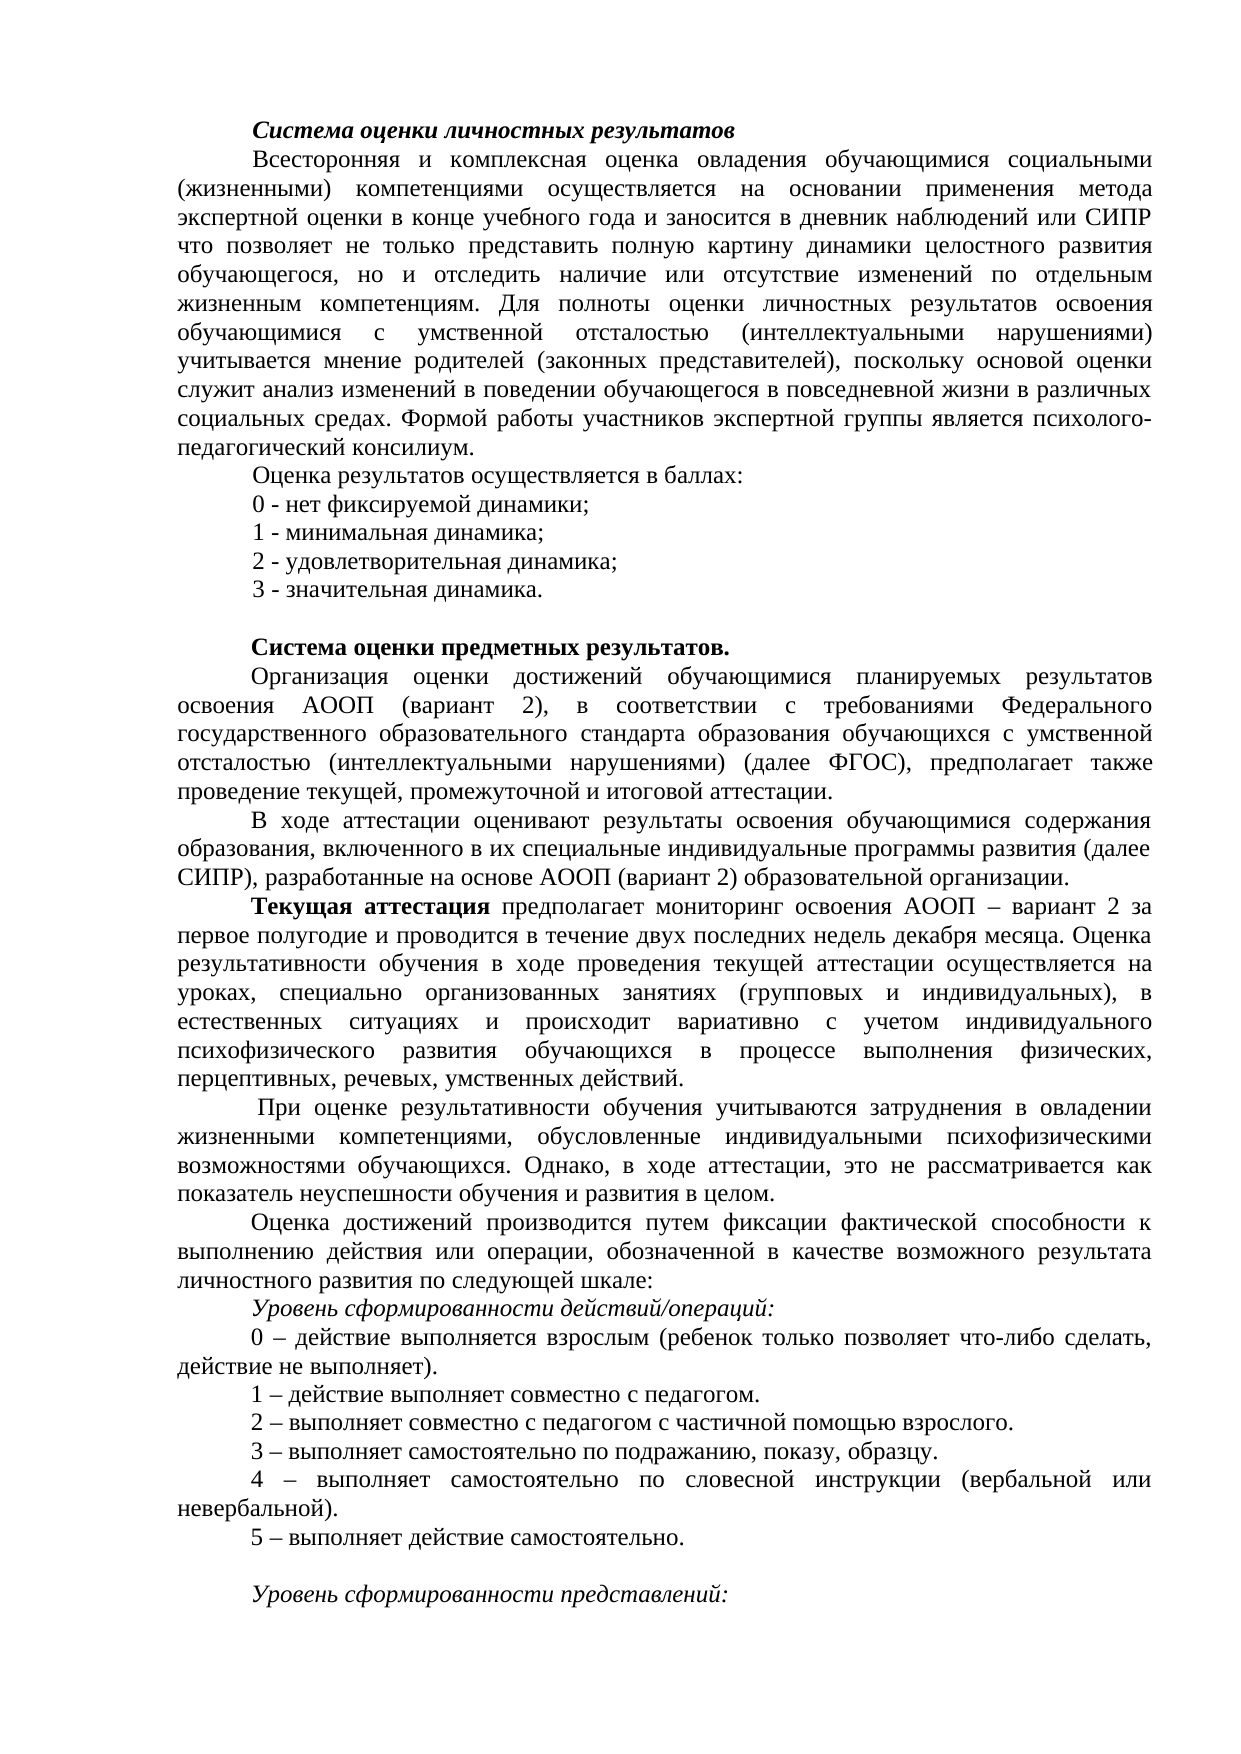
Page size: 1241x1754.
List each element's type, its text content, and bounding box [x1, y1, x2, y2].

list – выполняет действие самостоятельно. [250, 1522, 1186, 1551]
text Уровень сформированности действий/операций: [251, 1294, 1186, 1322]
text Уровень сформированности представлений: [251, 1579, 1186, 1608]
text 2 - удовлетворительная динамика; 3 - значительная динамика. [252, 547, 619, 603]
list – выполняет самостоятельно по словесной инструкции (вербальной или невербальной). [177, 1465, 1151, 1522]
text Всесторонняя и комплексная оценка овладения обучающимися социальными (жизненными) компетенциями осуществляется на основании применения метода экспертной оценки в конце учебного года и заносится в дневник наблюдений или СИПР что позволяет не только представить полную картину динамики целостного развития обучающегося, но и отследить наличие или отсутствие изменений по отдельным жизненным компетенциям. Для полноты оценки личностных результатов освоения обучающимися с умственной отсталостью (интеллектуальными нарушениями) учитывается мнение родителей (законных представителей), поскольку основой оценки служит анализ изменений в поведении обучающегося в повседневной жизни в различных социальных средах. Формой работы участников экспертной группы является психолого- педагогический консилиум. [177, 144, 1153, 461]
text В ходе аттестации оценивают результаты освоения обучающимися содержания образования, включенного в их специальные индивидуальные программы развития (далее СИПР), разработанные на основе АООП (вариант 2) образовательной организации. [177, 805, 1151, 891]
text Оценка результатов осуществляется в баллах: [252, 461, 1186, 489]
list – действие выполняется взрослым (ребенок только позволяет что-либо сделать, действие не выполняет). [177, 1322, 1152, 1380]
subtitle Система оценки личностных результатов [252, 116, 1186, 144]
text Оценка достижений производится путем фиксации фактической способности к выполнению действия или операции, обозначенной в качестве возможного результата личностного развития по следующей шкале: [177, 1207, 1151, 1293]
text 0 - нет фиксируемой динамики; 1 - минимальная динамика; [252, 490, 591, 546]
subtitle Система оценки предметных результатов. [251, 632, 1186, 661]
list – выполняет совместно с педагогом с частичной помощью взрослого. 3 – выполняет самостоятельно по подражанию, показу, образцу. [251, 1408, 1014, 1465]
list – действие выполняет совместно с педагогом. [250, 1380, 1186, 1408]
text Организация оценки достижений обучающимися планируемых результатов освоения АООП (вариант 2), в соответствии с требованиями Федерального государственного образовательного стандарта образования обучающихся с умственной отсталостью (интеллектуальными нарушениями) (далее ФГОС), предполагает также проведение текущей, промежуточной и итоговой аттестации. [177, 661, 1153, 805]
text При оценке результативности обучения учитываются затруднения в овладении жизненными компетенциями, обусловленные индивидуальными психофизическими возможностями обучающихся. Однако, в ходе аттестации, это не рассматривается как показатель неуспешности обучения и развития в целом. [177, 1092, 1152, 1207]
text Текущая аттестация предполагает мониторинг освоения АООП – вариант 2 за первое полугодие и проводится в течение двух последних недель декабря месяца. Оценка результативности обучения в ходе проведения текущей аттестации осуществляется на уроках, специально организованных занятиях (групповых и индивидуальных), в естественных ситуациях и происходит вариативно с учетом индивидуального психофизического развития обучающихся в процессе выполнения физических, перцептивных, речевых, умственных действий. [177, 891, 1152, 1092]
